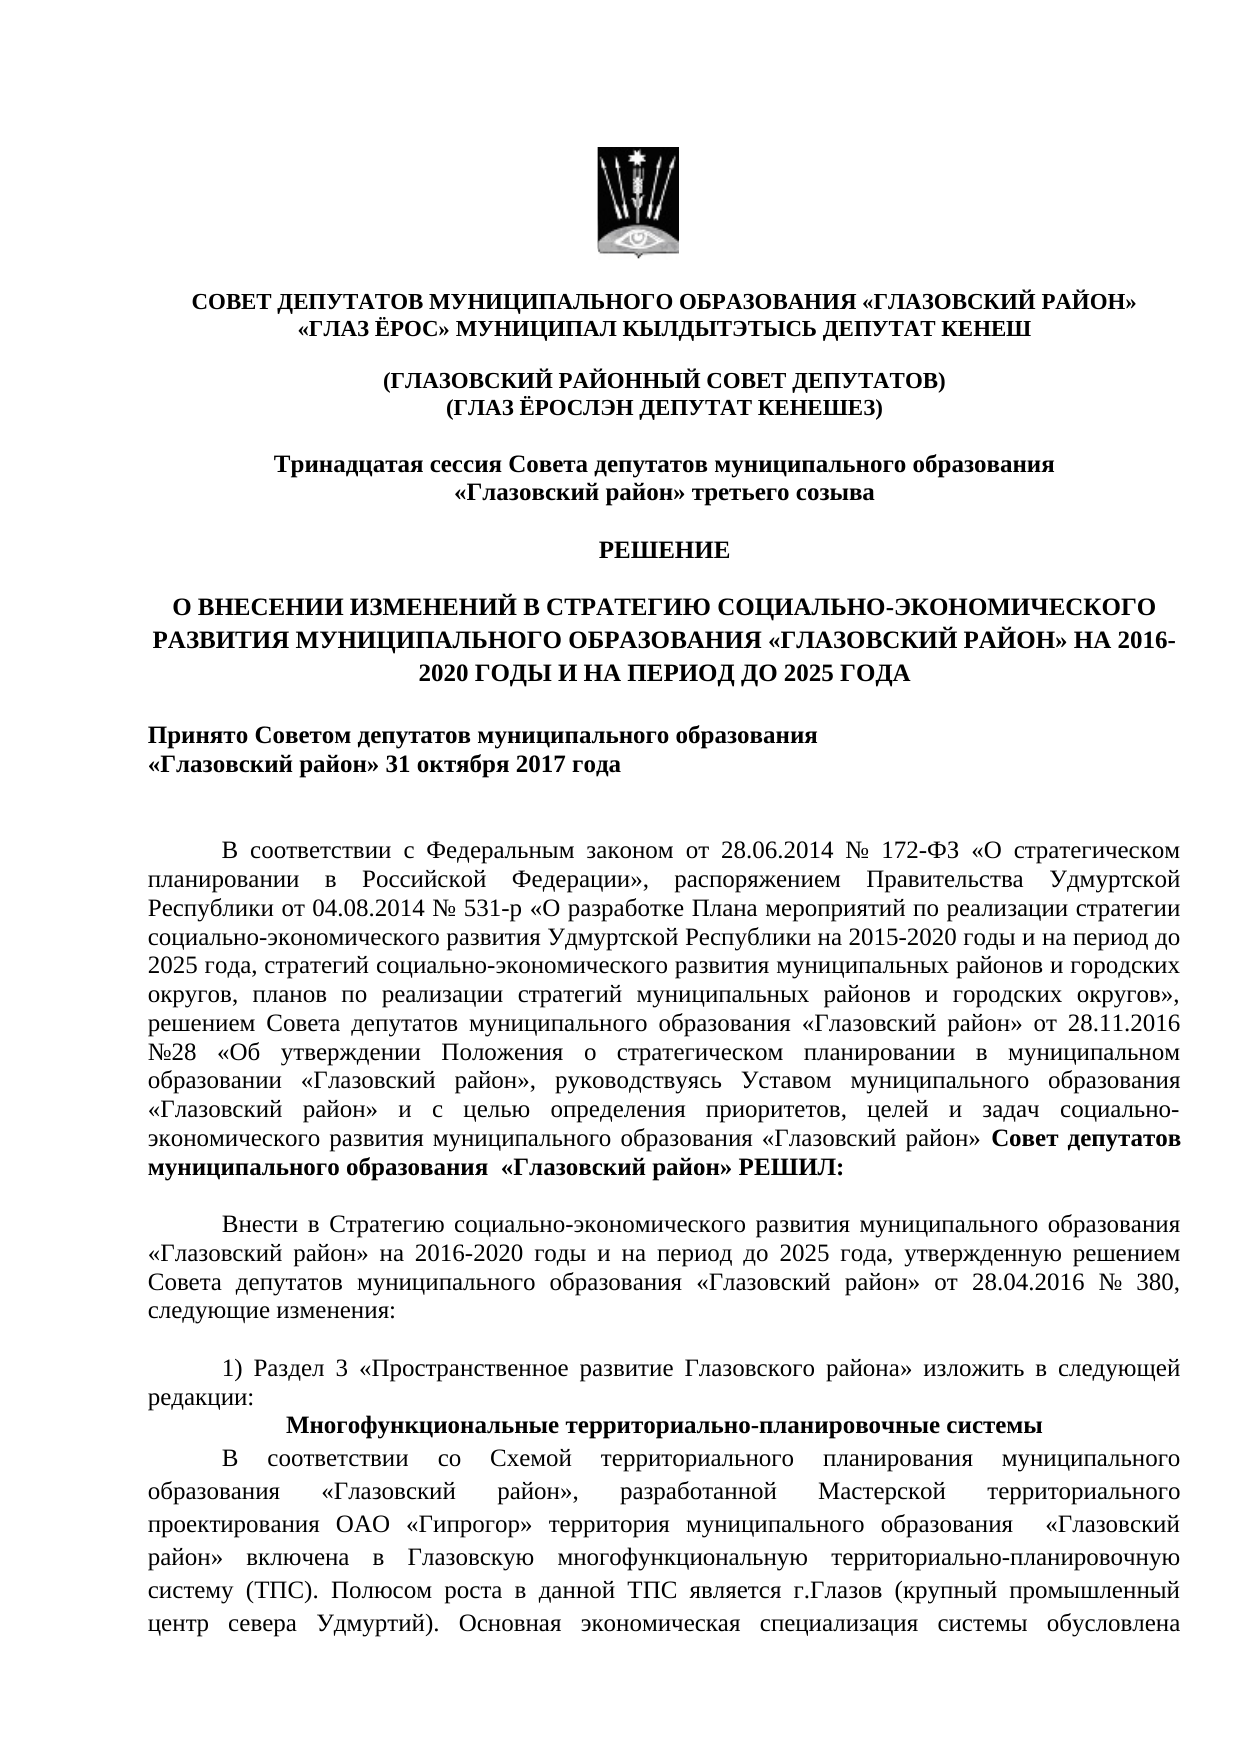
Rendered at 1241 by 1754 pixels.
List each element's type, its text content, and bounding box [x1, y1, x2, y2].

text Тринадцатая сессия Совета депутатов муниципального образования [148, 449, 1181, 477]
text (ГЛАЗ ЁРОСЛЭН ДЕПУТАТ КЕНЕШЕЗ) [148, 394, 1181, 420]
text СОВЕТ ДЕПУТАТОВ МУНИЦИПАЛЬНОГО ОБРАЗОВАНИЯ «ГЛАЗОВСКИЙ РАЙОН» [148, 288, 1181, 314]
text Внести в Стратегию социально-экономического развития муниципального образования «Глазовский район» на 2016-2020 годы и на период до 2025 года, утвержденную решением Совета депутатов муниципального образования «Глазовский район» от 28.04.2016 № 380, следующие изменения: [148, 1209, 1181, 1324]
text О ВНЕСЕНИИ ИЗМЕНЕНИЙ В СТРАТЕГИЮ СОЦИАЛЬНО-ЭКОНОМИЧЕСКОГО РАЗВИТИЯ МУНИЦИПАЛЬНОГО ОБРАЗОВАНИЯ «ГЛАЗОВСКИЙ РАЙОН» НА 2016-2020 ГОДЫ И НА ПЕРИОД ДО 2025 ГОДА [148, 592, 1181, 687]
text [148, 1443, 1181, 1637]
text «ГЛАЗ ЁРОС» МУНИЦИПАЛ КЫЛДЫТЭТЫСЬ ДЕПУТАТ КЕНЕШ [148, 314, 1181, 341]
text РЕШЕНИЕ [148, 535, 1181, 564]
text В соответствии с Федеральным законом от 28.06.2014 № 172-ФЗ «О стратегическом планировании в Российской Федерации», распоряжением Правительства Удмуртской Республики от 04.08.2014 № 531-р «О разработке Плана мероприятий по реализации стратегии социально-экономического развития Удмуртской Республики на 2015-2020 годы и на период до 2025 года, стратегий социально-экономического развития муниципальных районов и городских округов, планов по реализации стратегий муниципальных районов и городских округов», решением Совета депутатов муниципального образования «Глазовский район» от 28.11.2016 №28 «Об утверждении Положения о стратегическом планировании в муниципальном образовании «Глазовский район», руководствуясь Уставом муниципального образования «Глазовский район» и с целью определения приоритетов, целей и задач социально-экономического развития муниципального образования «Глазовский район» Совет депутатов муниципального образования «Глазовский район» РЕШИЛ: [148, 835, 1181, 1180]
text Многофункциональные территориально-планировочные системы [148, 1410, 1181, 1439]
text Принято Советом депутатов муниципального образования [148, 720, 1181, 749]
text «Глазовский район» 31 октября 2017 года [148, 749, 1181, 778]
text 1) Раздел 3 «Пространственное развитие Глазовского района» изложить в следующей редакции: [148, 1353, 1181, 1410]
text (ГЛАЗОВСКИЙ РАЙОННЫЙ СОВЕТ ДЕПУТАТОВ) [148, 367, 1181, 394]
text «Глазовский район» третьего созыва [148, 477, 1181, 506]
picture [597, 147, 679, 260]
